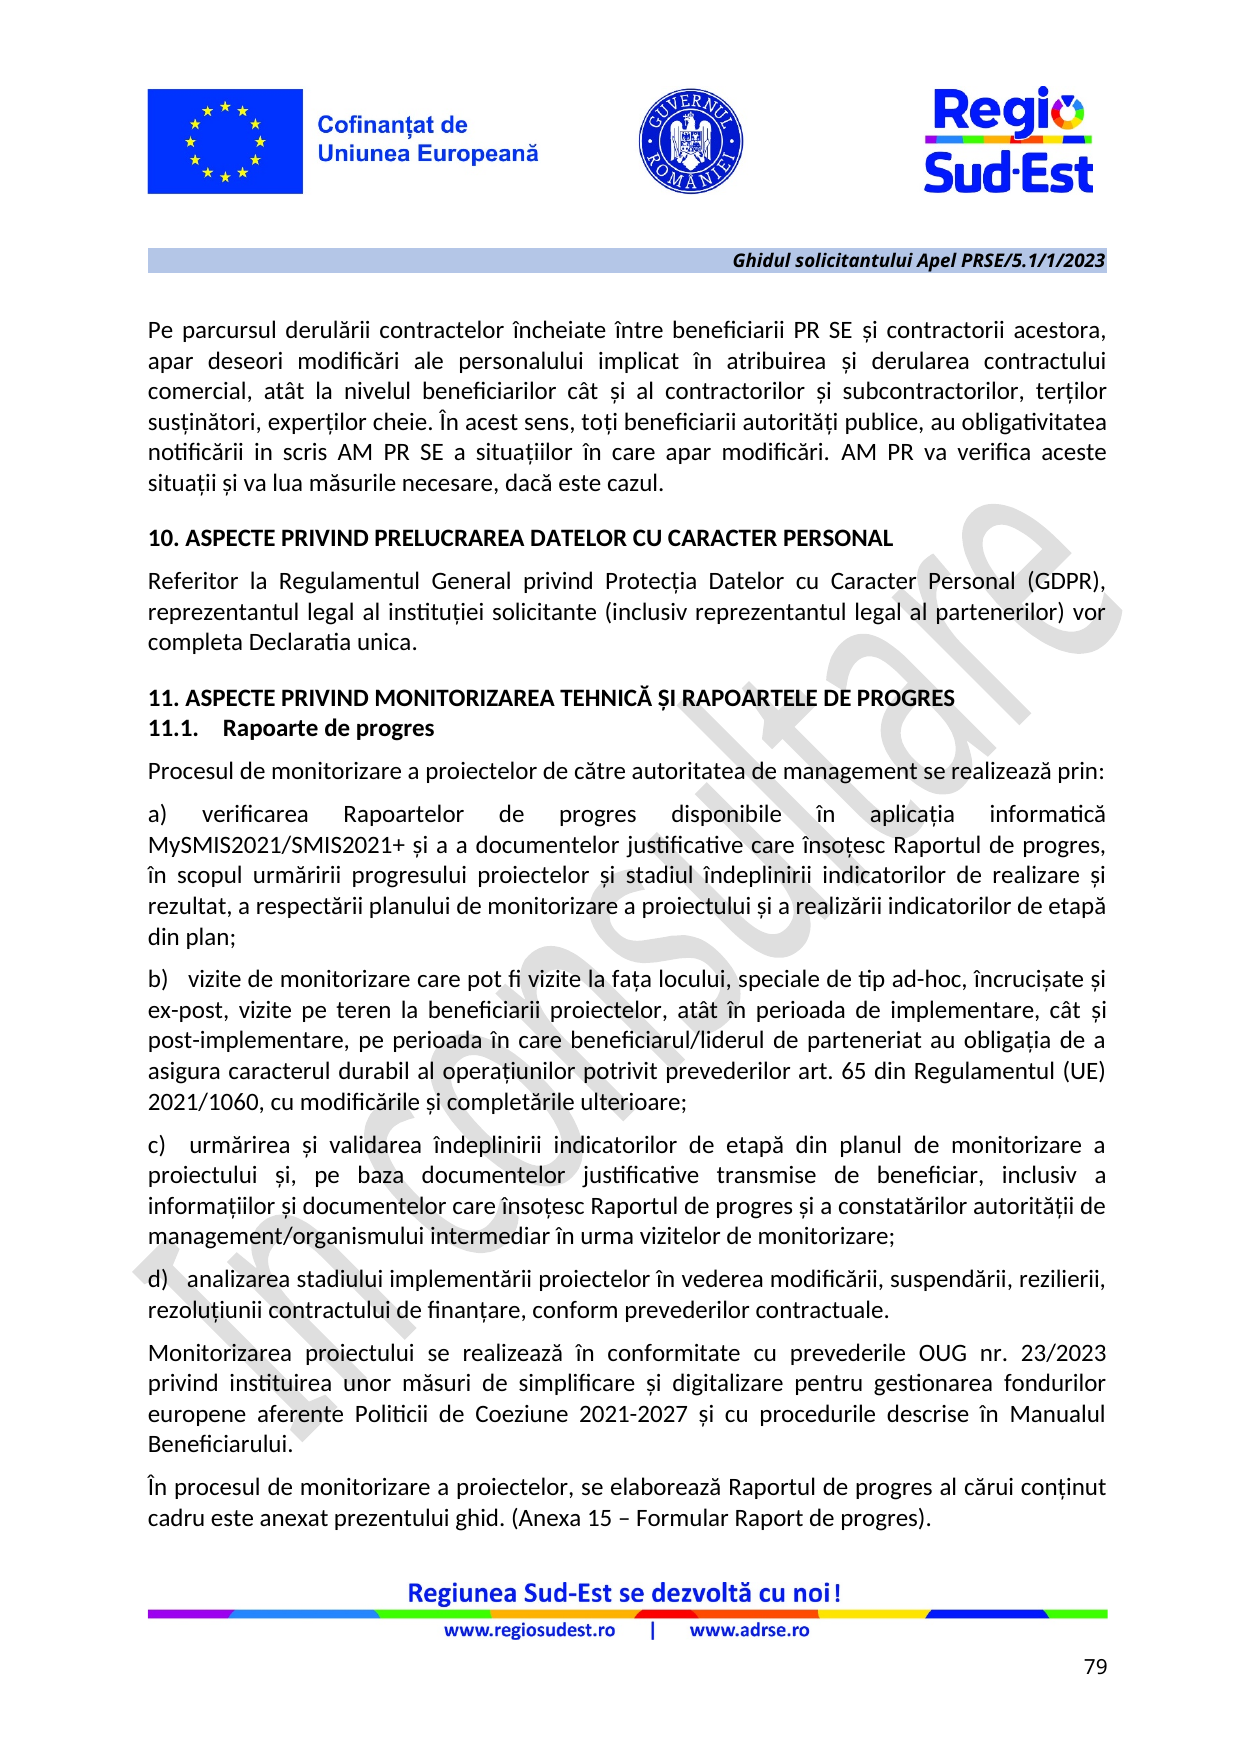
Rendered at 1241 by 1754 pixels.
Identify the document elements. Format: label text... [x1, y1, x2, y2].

picture [147, 86, 1093, 195]
text Pe parcursul derulării contractelor încheiate între beneficiarii PR SE şi contractorii acestora, apar deseori modificări ale personalului implicat în atribuirea şi derularea contractului comercial, atât la nivelul beneficiarilor cât şi al contractorilor şi subcontractorilor, terților susținători, experților cheie. În acest sens, toţi beneficiarii autorităţi publice, au obligativitatea notificării in scris AM PR SE a situaţiilor în care apar modificări. AM PR va verifica aceste situaţii şi va lua măsurile necesare, dacă este cazul. [148, 314, 1107, 497]
subtitle ASPECTE PRIVIND PRELUCRAREA DATELOR CU CARACTER PERSONAL [148, 522, 1107, 553]
text Referitor la Regulamentul General privind Protecția Datelor cu Caracter Personal (GDPR), reprezentantul legal al instituției solicitante (inclusiv reprezentantul legal al partenerilor) vor completa Declaratia unica. [148, 565, 1107, 657]
subtitle Rapoarte de progres [148, 712, 1107, 743]
text a) verificarea Rapoartelor de progres disponibile în aplicația informatică MySMIS2021/SMIS2021+ și a a documentelor justificative care însoțesc Raportul de progres, în scopul urmăririi progresului proiectelor și stadiul îndeplinirii indicatorilor de realizare și rezultat, a respectării planului de monitorizare a proiectului și a realizării indicatorilor de etapă din plan; [148, 798, 1107, 951]
picture [147, 1582, 1108, 1640]
text b) vizite de monitorizare care pot fi vizite la fața locului, speciale de tip ad-hoc, încrucișate și ex-post, vizite pe teren la beneficiarii proiectelor, atât în perioada de implementare, cât şi post-implementare, pe perioada în care beneficiarul/liderul de parteneriat au obligația de a asigura caracterul durabil al operațiunilor potrivit prevederilor art. 65 din Regulamentul (UE) 2021/1060, cu modificările și completările ulterioare; [148, 964, 1107, 1116]
text Procesul de monitorizare a proiectelor de către autoritatea de management se realizează prin: [148, 756, 1107, 786]
subtitle ASPECTE PRIVIND MONITORIZAREA TEHNICĂ ȘI RAPOARTELE DE PROGRES [148, 682, 1107, 712]
text d) analizarea stadiului implementării proiectelor în vederea modificării, suspendării, rezilierii, rezoluțiunii contractului de finanțare, conform prevederilor contractuale. [148, 1263, 1107, 1324]
text În procesul de monitorizare a proiectelor, se elaborează Raportul de progres al cărui conținut cadru este anexat prezentului ghid. (Anexa 15 – Formular Raport de progres). [148, 1471, 1107, 1532]
text Monitorizarea proiectului se realizează în conformitate cu prevederile OUG nr. 23/2023 privind instituirea unor măsuri de simplificare și digitalizare pentru gestionarea fondurilor europene aferente Politicii de Coeziune 2021-2027 și cu procedurile descrise în Manualul Beneficiarului. [148, 1337, 1107, 1459]
text c) urmărirea și validarea îndeplinirii indicatorilor de etapă din planul de monitorizare a proiectului și, pe baza documentelor justificative transmise de beneficiar, inclusiv a informațiilor și documentelor care însoțesc Raportul de progres și a constatărilor autorității de management/organismului intermediar în urma vizitelor de monitorizare; [148, 1129, 1107, 1251]
